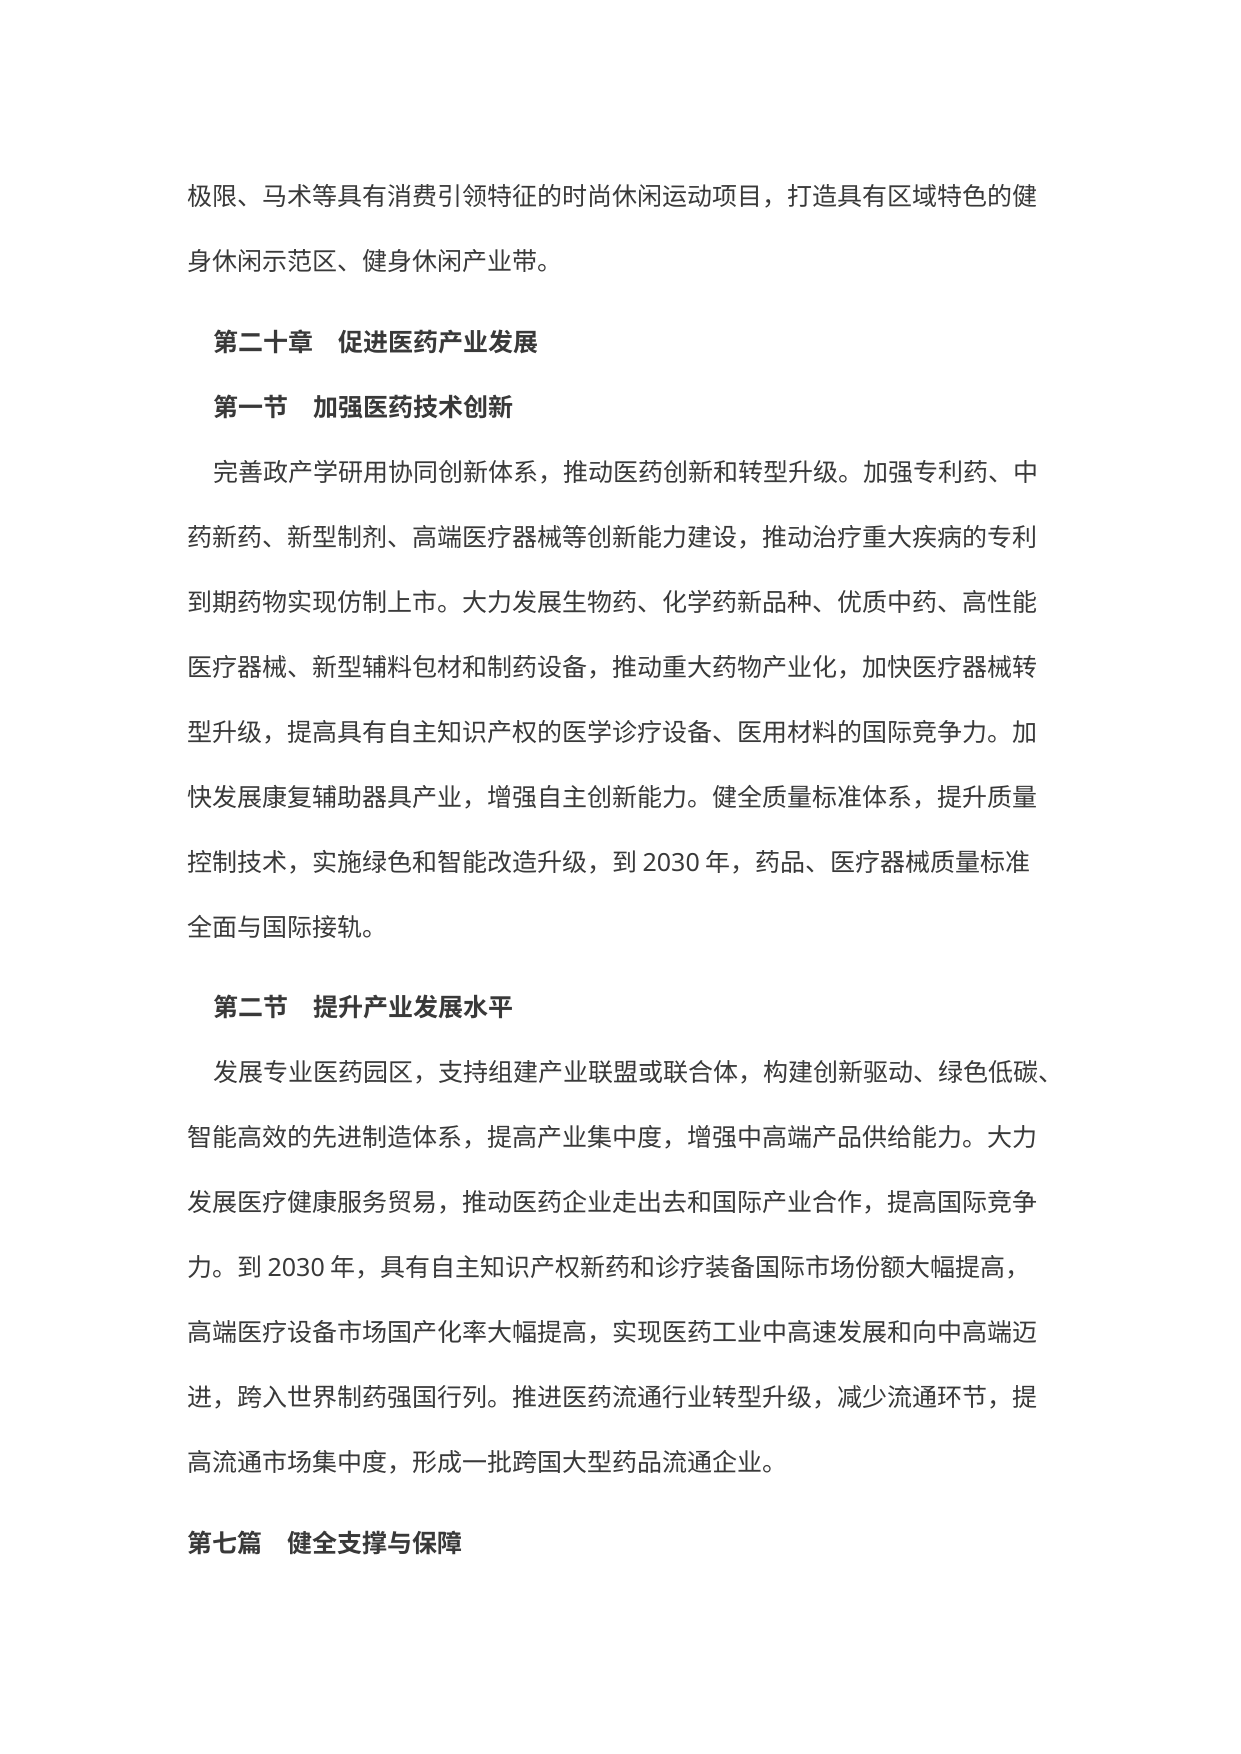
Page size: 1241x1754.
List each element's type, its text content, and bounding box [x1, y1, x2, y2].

text 第二节 提升产业发展水平 [187, 973, 1053, 1038]
text 第二十章 促进医药产业发展 [187, 308, 1053, 373]
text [187, 162, 1053, 292]
text 第七篇 健全支撑与保障 [187, 1509, 1053, 1574]
text 第一节 加强医药技术创新 [187, 373, 1053, 438]
text 发展专业医药园区，支持组建产业联盟或联合体，构建创新驱动、绿色低碳、智能高效的先进制造体系，提高产业集中度，增强中高端产品供给能力。大力发展医疗健康服务贸易，推动医药企业走出去和国际产业合作，提高国际竞争力。到2030年，具有自主知识产权新药和诊疗装备国际市场份额大幅提高，高端医疗设备市场国产化率大幅提高，实现医药工业中高速发展和向中高端迈进，跨入世界制药强国行列。推进医药流通行业转型升级，减少流通环节，提高流通市场集中度，形成一批跨国大型药品流通企业。 [187, 1038, 1053, 1493]
text 完善政产学研用协同创新体系，推动医药创新和转型升级。加强专利药、中药新药、新型制剂、高端医疗器械等创新能力建设，推动治疗重大疾病的专利到期药物实现仿制上市。大力发展生物药、化学药新品种、优质中药、高性能医疗器械、新型辅料包材和制药设备，推动重大药物产业化，加快医疗器械转型升级，提高具有自主知识产权的医学诊疗设备、医用材料的国际竞争力。加快发展康复辅助器具产业，增强自主创新能力。健全质量标准体系，提升质量控制技术，实施绿色和智能改造升级，到2030年，药品、医疗器械质量标准全面与国际接轨。 [187, 438, 1053, 958]
